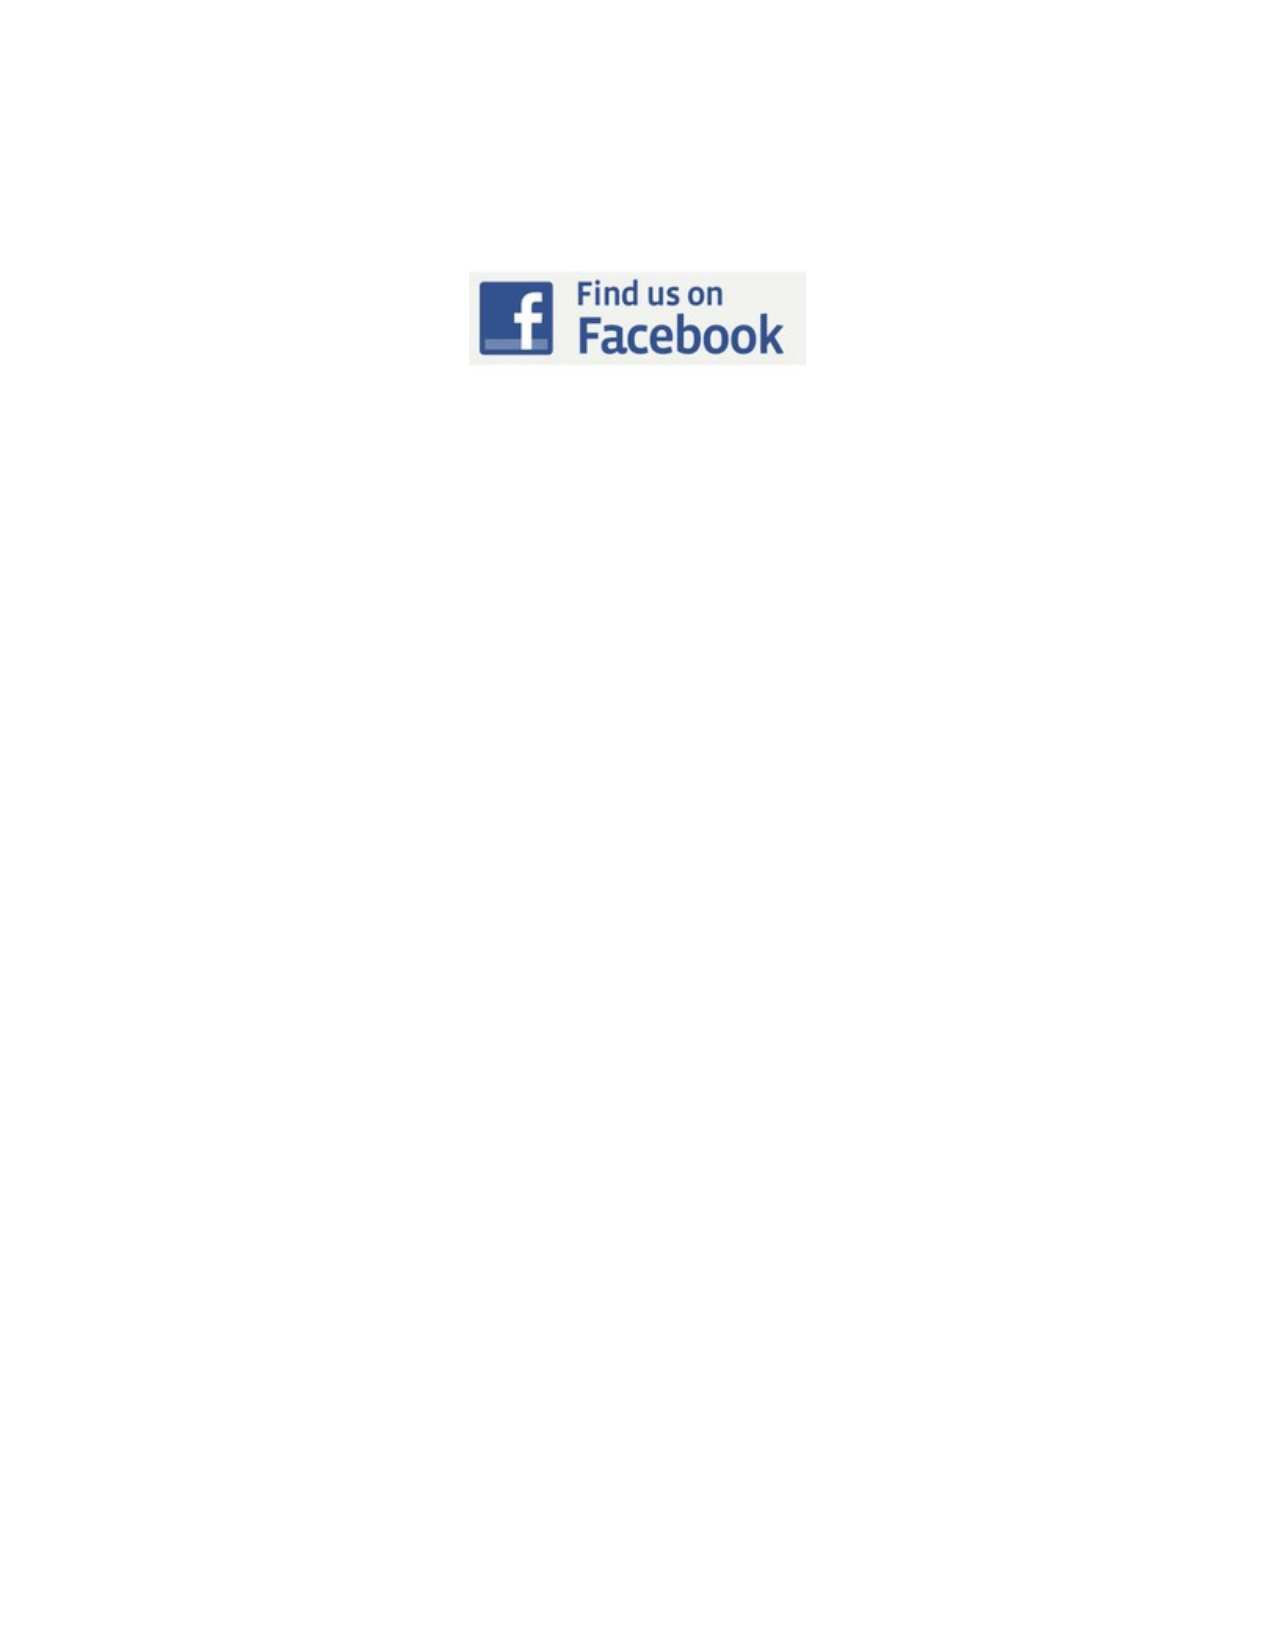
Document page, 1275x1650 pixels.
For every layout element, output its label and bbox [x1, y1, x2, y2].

picture [469, 150, 806, 487]
